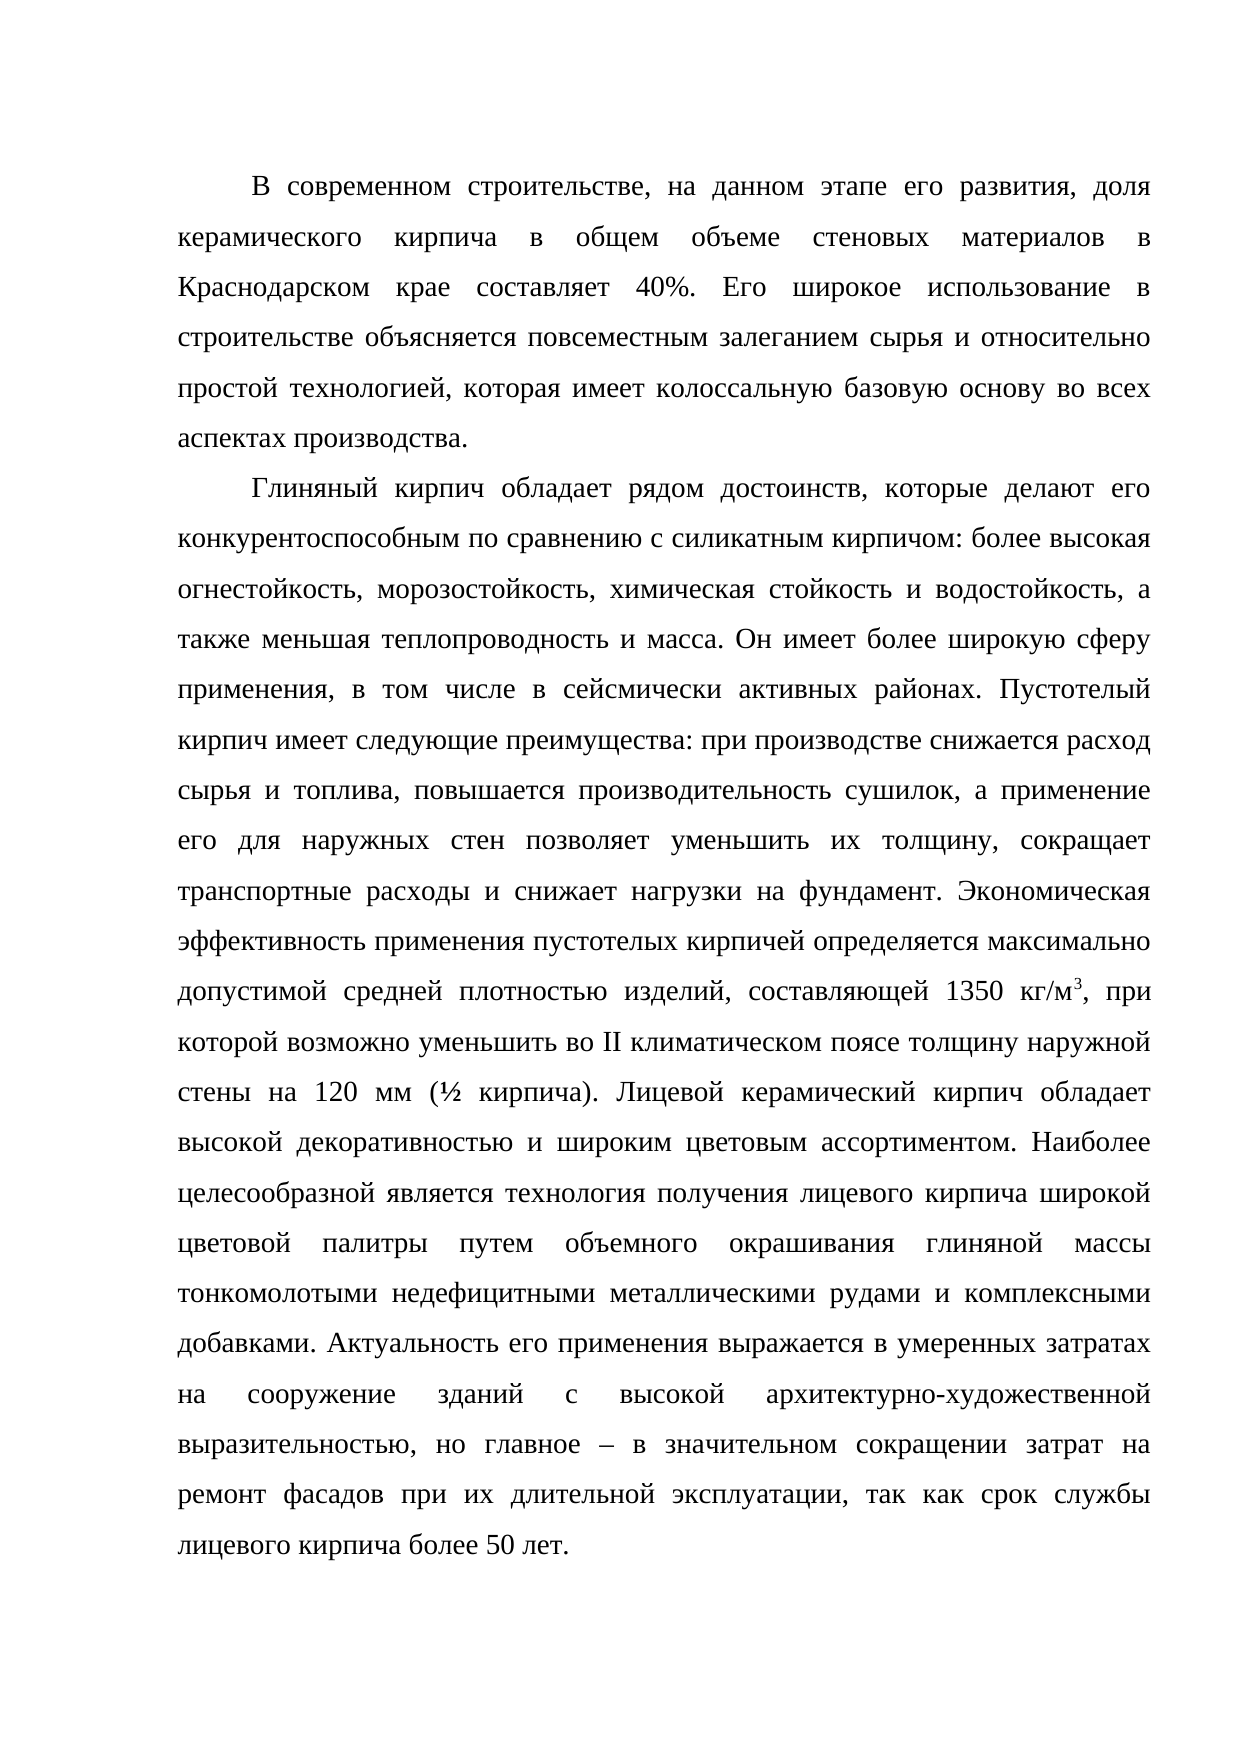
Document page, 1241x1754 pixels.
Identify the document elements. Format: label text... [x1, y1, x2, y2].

text В современном строительстве, на данном этапе его развития, доля керамического кирпича в общем объеме стеновых материалов в Краснодарском крае составляет 40%. Его широкое использование в строительстве объясняется повсеместным залеганием сырья и относительно простой технологией, которая имеет колоссальную базовую основу во всех аспектах производства. [177, 168, 1152, 453]
text Глиняный кирпич обладает рядом достоинств, которые делают его конкурентоспособным по сравнению с силикатным кирпичом: более высокая огнестойкость, морозостойкость, химическая стойкость и водостойкость, а также меньшая теплопроводность и масса. Он имеет более широкую сферу применения, в том числе в сейсмически активных районах. Пустотелый кирпич имеет следующие преимущества: при производстве снижается расход сырья и топлива, повышается производительность сушилок, а применение его для наружных стен позволяет уменьшить их толщину, сокращает транспортные расходы и снижает нагрузки на фундамент. Экономическая эффективность применения пустотелых кирпичей определяется максимально допустимой средней плотностью изделий, составляющей 1350 кг/м3, при которой возможно уменьшить во II климатическом поясе толщину наружной стены на 120 мм (½ кирпича). Лицевой керамический кирпич обладает высокой декоративностью и широким цветовым ассортиментом. Наиболее целесообразной является технология получения лицевого кирпича широкой цветовой палитры путем объемного окрашивания глиняной массы тонкомолотыми недефицитными металлическими рудами и комплексными добавками. Актуальность его применения выражается в умеренных затратах на сооружение зданий с высокой архитектурно-художественной выразительностью, но главное – в значительном сокращении затрат на ремонт фасадов при их длительной эксплуатации, так как срок службы лицевого кирпича более 50 лет. [177, 470, 1152, 1560]
